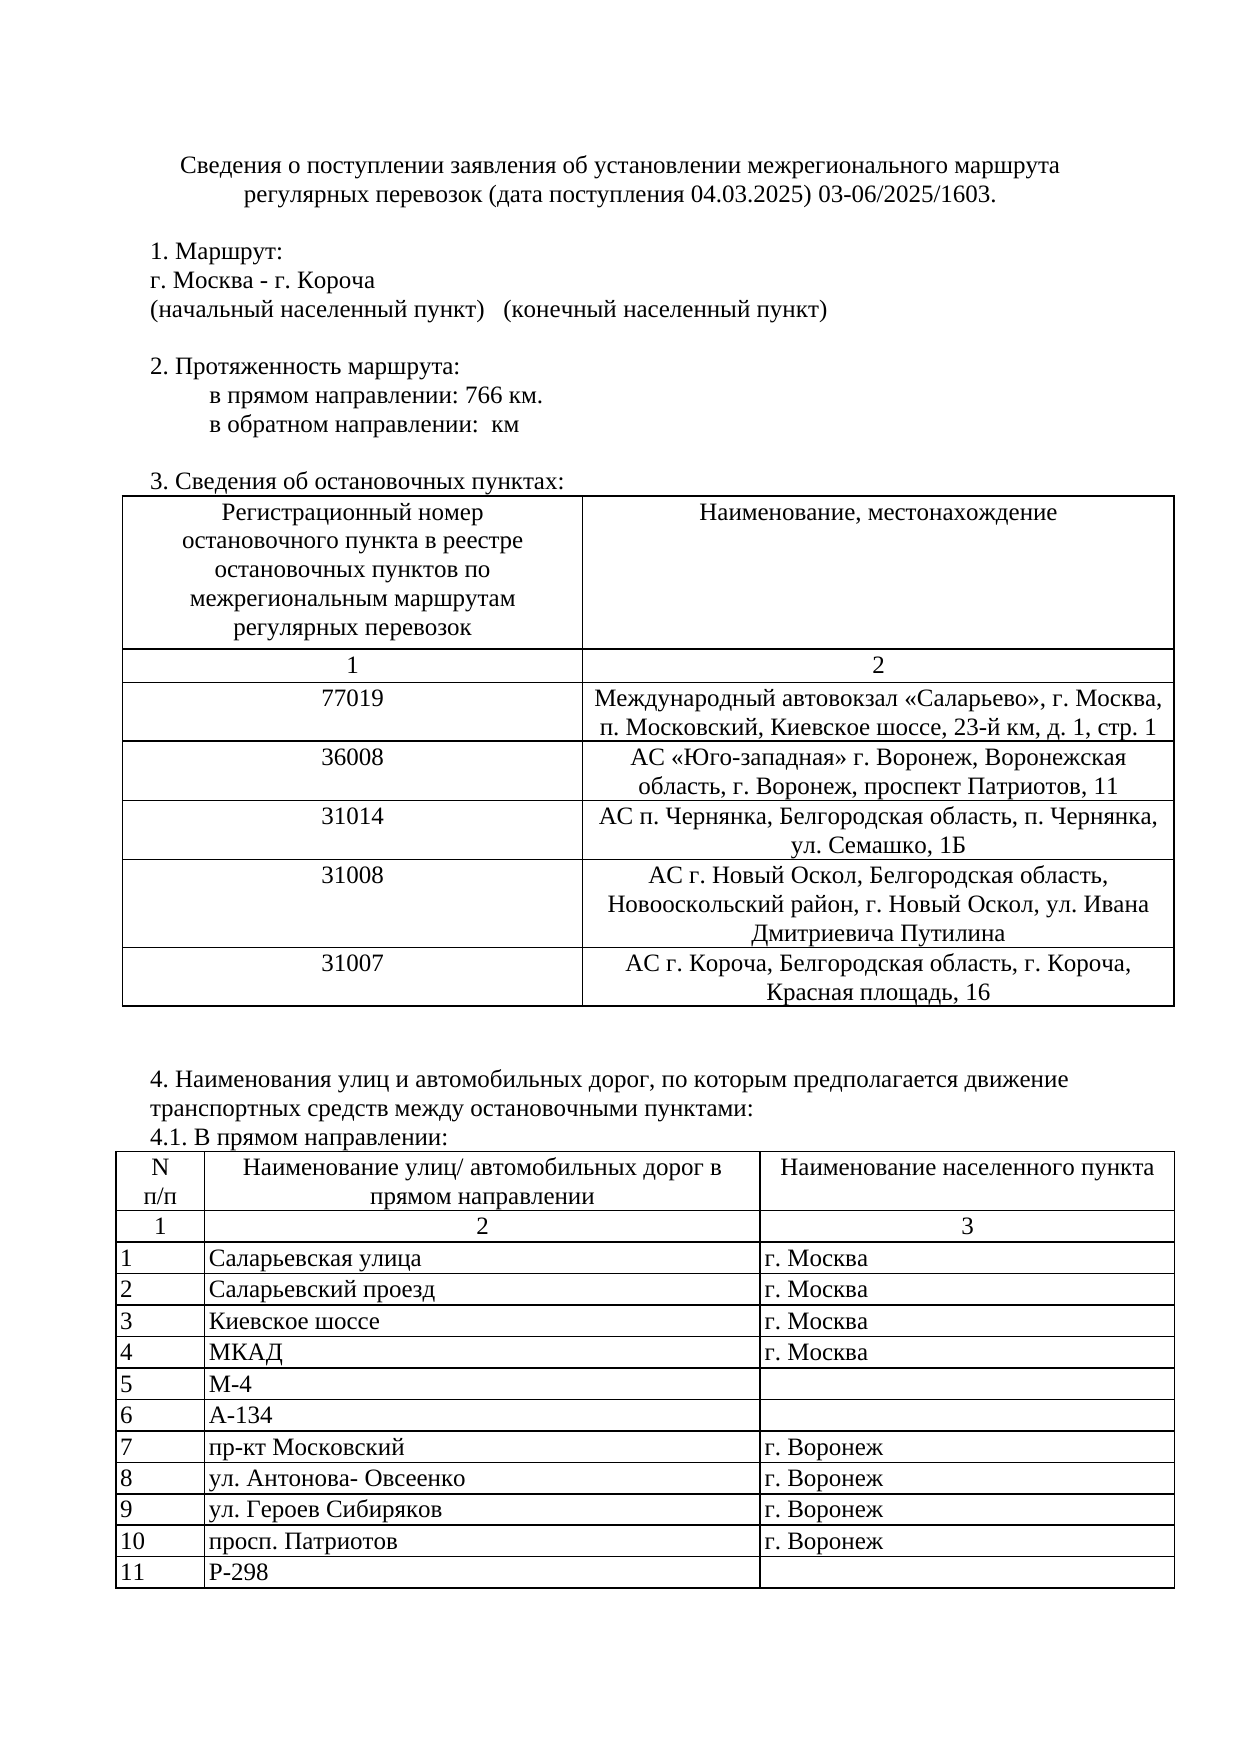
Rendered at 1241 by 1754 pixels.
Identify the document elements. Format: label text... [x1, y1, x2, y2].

table_cell 2 [205, 1211, 759, 1241]
text 4.1. В прямом направлении: [150, 1122, 1090, 1151]
text 1. Маршрут: [150, 236, 1090, 265]
table_cell г. Москва [761, 1243, 1174, 1273]
table_cell 4 [117, 1337, 204, 1367]
table_cell ул. Антонова- Овсеенко [205, 1463, 759, 1493]
table_cell 1 [117, 1211, 204, 1241]
table_header Регистрационный номер остановочного пункта в реестре остановочных пунктов по межрегиональным маршрутам регулярных перевозок [123, 497, 582, 648]
table_cell 1 [117, 1243, 204, 1273]
table_cell 3 [761, 1211, 1174, 1241]
text (начальный населенный пункт) (конечный населенный пункт) [150, 294, 1090, 322]
text 4. Наименования улиц и автомобильных дорог, по которым предполагается движение транспортных средств между остановочными пунктами: [150, 1064, 1090, 1122]
table_header N п/п [117, 1152, 204, 1210]
text в прямом направлении: 766 км. [150, 380, 1090, 409]
table_cell М-4 [205, 1369, 759, 1398]
table_cell г. Москва [761, 1306, 1174, 1336]
table_cell 11 [117, 1557, 204, 1587]
table_cell 3 [117, 1306, 204, 1336]
table_cell [761, 1369, 1174, 1398]
table_cell г. Москва [761, 1274, 1174, 1304]
table_cell Международный автовокзал «Саларьево», г. Москва, п. Московский, Киевское шоссе, 23-й км, д. 1, стр. 1 [583, 683, 1173, 740]
table_cell [761, 1557, 1174, 1587]
text Сведения о поступлении заявления об установлении межрегионального маршрута регулярных перевозок (дата поступления 04.03.2025) 03-06/2025/1603. [150, 150, 1090, 207]
table_cell АС г. Новый Оскол, Белгородская область, Новооскольский район, г. Новый Оскол, ул. Ивана Дмитриевича Путилина [583, 860, 1173, 946]
table_cell АС г. Короча, Белгородская область, г. Короча, Красная площадь, 16 [583, 948, 1173, 1005]
table_header Наименование улиц/ автомобильных дорог в прямом направлении [205, 1152, 759, 1210]
table_cell АС п. Чернянка, Белгородская область, п. Чернянка, ул. Семашко, 1Б [583, 801, 1173, 858]
table_cell 10 [117, 1526, 204, 1556]
table_cell 1 [123, 650, 582, 681]
table_cell г. Воронеж [761, 1432, 1174, 1461]
table_cell 2 [583, 650, 1173, 681]
text в обратном направлении: км [150, 409, 1090, 437]
table_cell [761, 1400, 1174, 1430]
table_cell г. Москва [761, 1337, 1174, 1367]
table_cell ул. Героев Сибиряков [205, 1495, 759, 1524]
table_cell просп. Патриотов [205, 1526, 759, 1556]
table_header Наименование населенного пункта [761, 1152, 1174, 1210]
table_cell Саларьевская улица [205, 1243, 759, 1273]
text 2. Протяженность маршрута: [150, 351, 1090, 380]
table_cell пр-кт Московский [205, 1432, 759, 1461]
table_cell г. Воронеж [761, 1463, 1174, 1493]
text г. Москва - г. Короча [150, 265, 1090, 294]
table_cell г. Воронеж [761, 1495, 1174, 1524]
table_cell 6 [117, 1400, 204, 1430]
table_cell г. Воронеж [761, 1526, 1174, 1556]
table_cell Киевское шоссе [205, 1306, 759, 1336]
table_cell 31008 [123, 860, 582, 946]
table_cell Р-298 [205, 1557, 759, 1587]
table_cell 5 [117, 1369, 204, 1398]
table_cell 31007 [123, 948, 582, 1005]
table_cell Саларьевский проезд [205, 1274, 759, 1304]
table_cell АС «Юго-западная» г. Воронеж, Воронежская область, г. Воронеж, проспект Патриотов, 11 [583, 742, 1173, 799]
table_cell МКАД [205, 1337, 759, 1367]
text 3. Сведения об остановочных пунктах: [150, 466, 1090, 495]
table_cell 8 [117, 1463, 204, 1493]
table_cell 2 [117, 1274, 204, 1304]
table_header Наименование, местонахождение [583, 497, 1173, 648]
table_cell 31014 [123, 801, 582, 858]
table_cell 7 [117, 1432, 204, 1461]
table_cell 9 [117, 1495, 204, 1524]
table_cell 77019 [123, 683, 582, 740]
table_cell А-134 [205, 1400, 759, 1430]
table_cell 36008 [123, 742, 582, 799]
